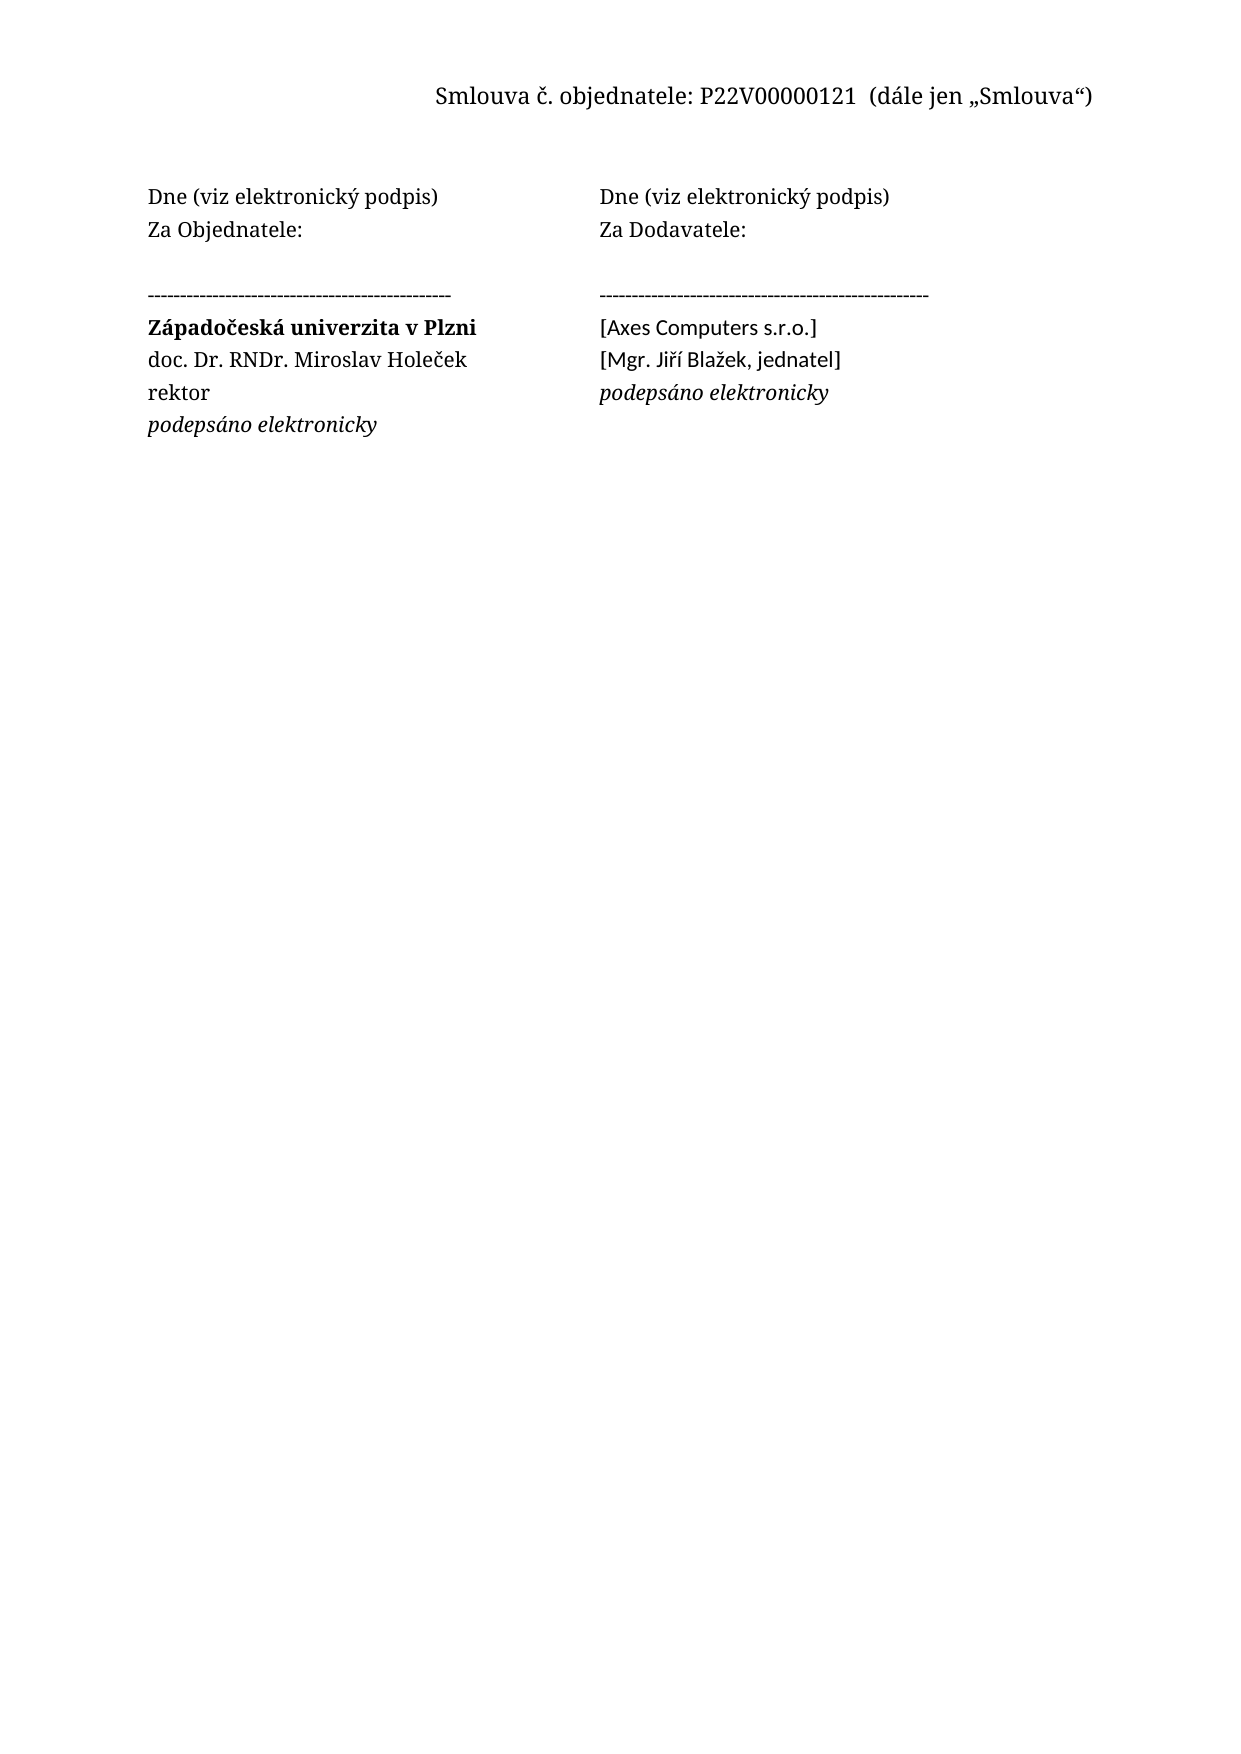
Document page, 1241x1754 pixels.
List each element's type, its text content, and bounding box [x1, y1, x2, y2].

table_header Dne (viz elektronický podpis) Za Dodavatele: --------------------------------------------------- [Axes Computers s.r.o.] [Mgr. Jiří Blažek, jednatel] podepsáno elektronicky [588, 183, 1040, 443]
table_header Dne (viz elektronický podpis) Za Objednatele: ----------------------------------------------- Západočeská univerzita v Plzni doc. Dr. RNDr. Miroslav Holeček rektor podepsáno elektronicky [136, 183, 588, 443]
